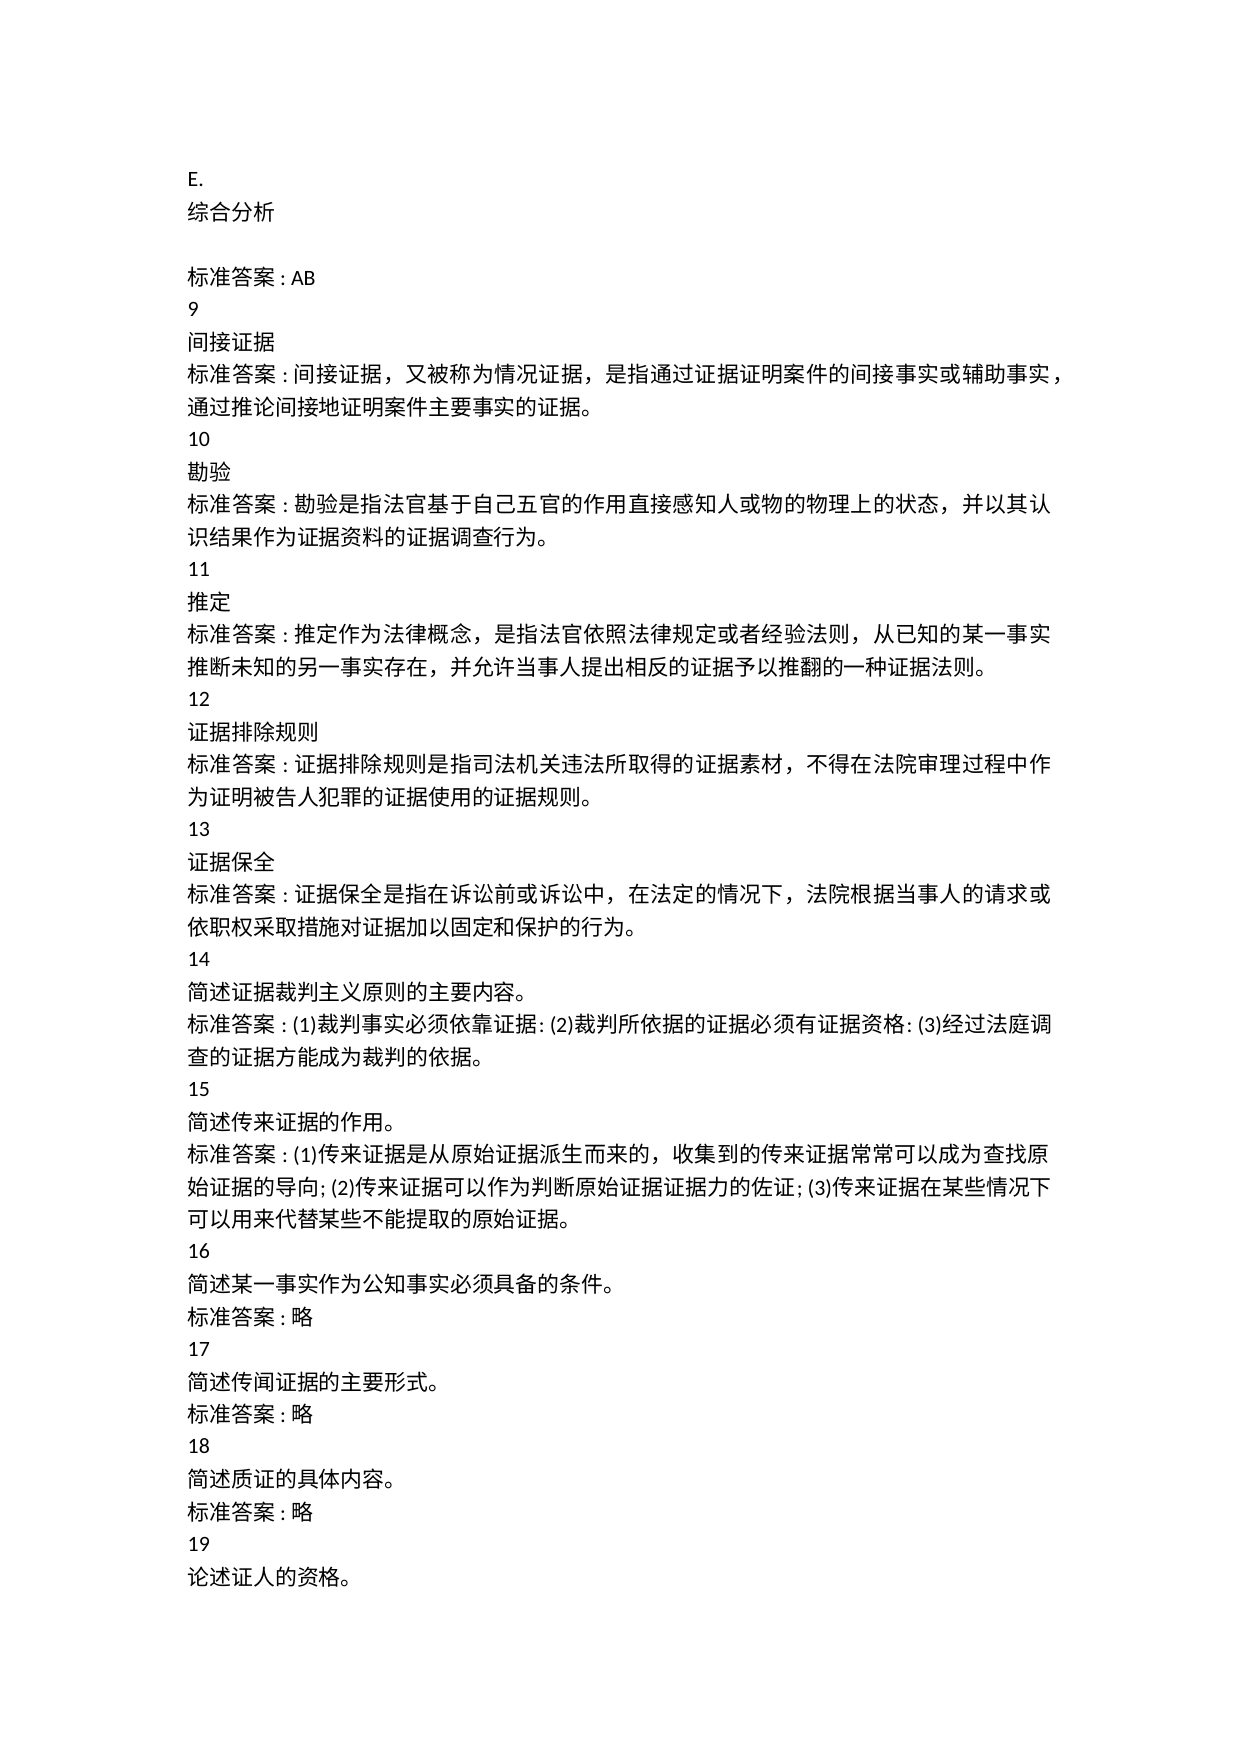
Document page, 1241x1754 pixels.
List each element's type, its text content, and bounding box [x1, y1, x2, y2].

text 标准答案 : 勘验是指法官基于自己五官的作用直接感知人或物的物理上的状态，并以其认识结果作为证据资料的证据调查行为。 [187, 487, 1053, 552]
text 标准答案 : 间接证据，又被称为情况证据，是指通过证据证明案件的间接事实或辅助事实，通过推论间接地证明案件主要事实的证据。 [187, 357, 1053, 422]
text 19 [187, 1527, 1053, 1559]
text 推定 [187, 584, 1053, 617]
text 简述传闻证据的主要形式。 [187, 1364, 1053, 1397]
text 标准答案 : 推定作为法律概念，是指法官依照法律规定或者经验法则，从已知的某一事实推断未知的另一事实存在，并允许当事人提出相反的证据予以推翻的一种证据法则。 [187, 617, 1053, 682]
text 综合分析 [187, 194, 1053, 227]
text 13 [187, 812, 1053, 844]
text 标准答案 : 略 [187, 1397, 1053, 1429]
text 简述某一事实作为公知事实必须具备的条件。 [187, 1267, 1053, 1299]
text 间接证据 [187, 324, 1053, 357]
text 简述传来证据的作用。 [187, 1104, 1053, 1137]
text 标准答案 : (1)传来证据是从原始证据派生而来的，收集到的传来证据常常可以成为查找原始证据的导向; (2)传来证据可以作为判断原始证据证据力的佐证; (3)传来证据在某些情况下可以用来代替某些不能提取的原始证据。 [187, 1137, 1053, 1234]
text 证据保全 [187, 844, 1053, 877]
text 11 [187, 552, 1053, 584]
text 15 [187, 1072, 1053, 1104]
text 16 [187, 1234, 1053, 1267]
text 勘验 [187, 454, 1053, 487]
text 标准答案 : (1)裁判事实必须依靠证据: (2)裁判所依据的证据必须有证据资格: (3)经过法庭调查的证据方能成为裁判的依据。 [187, 1007, 1053, 1072]
text 14 [187, 942, 1053, 974]
text 标准答案 : AB [187, 259, 1053, 292]
text 10 [187, 422, 1053, 454]
text 标准答案 : 证据排除规则是指司法机关违法所取得的证据素材，不得在法院审理过程中作为证明被告人犯罪的证据使用的证据规则。 [187, 747, 1053, 812]
text 简述证据裁判主义原则的主要内容。 [187, 974, 1053, 1007]
text 18 [187, 1429, 1053, 1462]
text 12 [187, 682, 1053, 714]
text 论述证人的资格。 [187, 1559, 1053, 1592]
text 标准答案 : 略 [187, 1494, 1053, 1527]
text 证据排除规则 [187, 714, 1053, 747]
text 17 [187, 1332, 1053, 1364]
text 简述质证的具体内容。 [187, 1462, 1053, 1494]
text 9 [187, 292, 1053, 324]
text 标准答案 : 略 [187, 1299, 1053, 1332]
text E. [187, 162, 1053, 194]
text 标准答案 : 证据保全是指在诉讼前或诉讼中，在法定的情况下，法院根据当事人的请求或依职权采取措施对证据加以固定和保护的行为。 [187, 877, 1053, 942]
